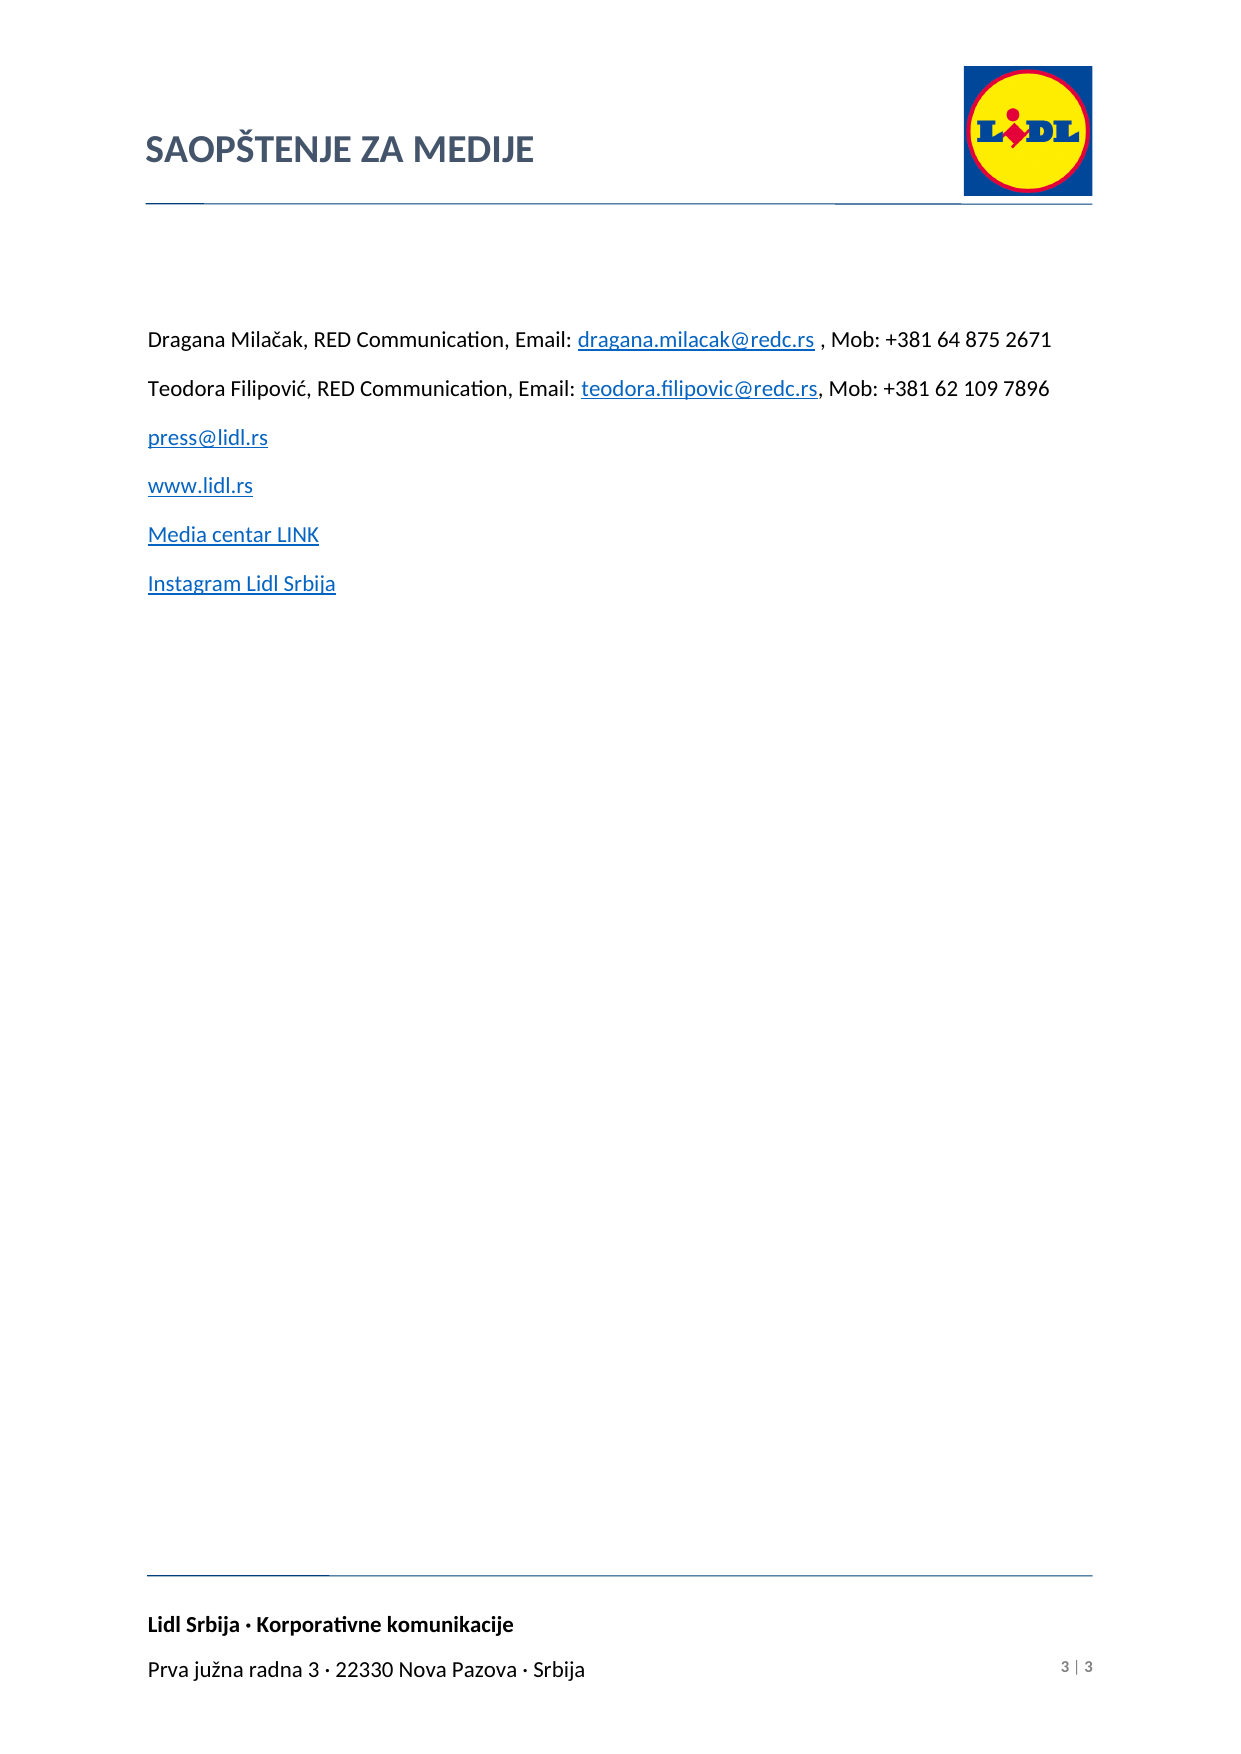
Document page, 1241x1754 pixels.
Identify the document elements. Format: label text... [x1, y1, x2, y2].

text Dragana Milačak, RED Communication, Email: dragana.milacak@redc.rs , Mob: +381 64 875 2671 [148, 325, 1092, 353]
text Media centar LINK [148, 520, 1092, 548]
text Teodora Filipović, RED Communication, Email: teodora.filipovic@redc.rs, Mob: +381 62 109 7896 [148, 374, 1092, 402]
text Instagram Lidl Srbija [148, 569, 1092, 597]
picture [963, 66, 1093, 196]
text www.lidl.rs [148, 471, 1092, 499]
text press@lidl.rs [148, 423, 1092, 451]
